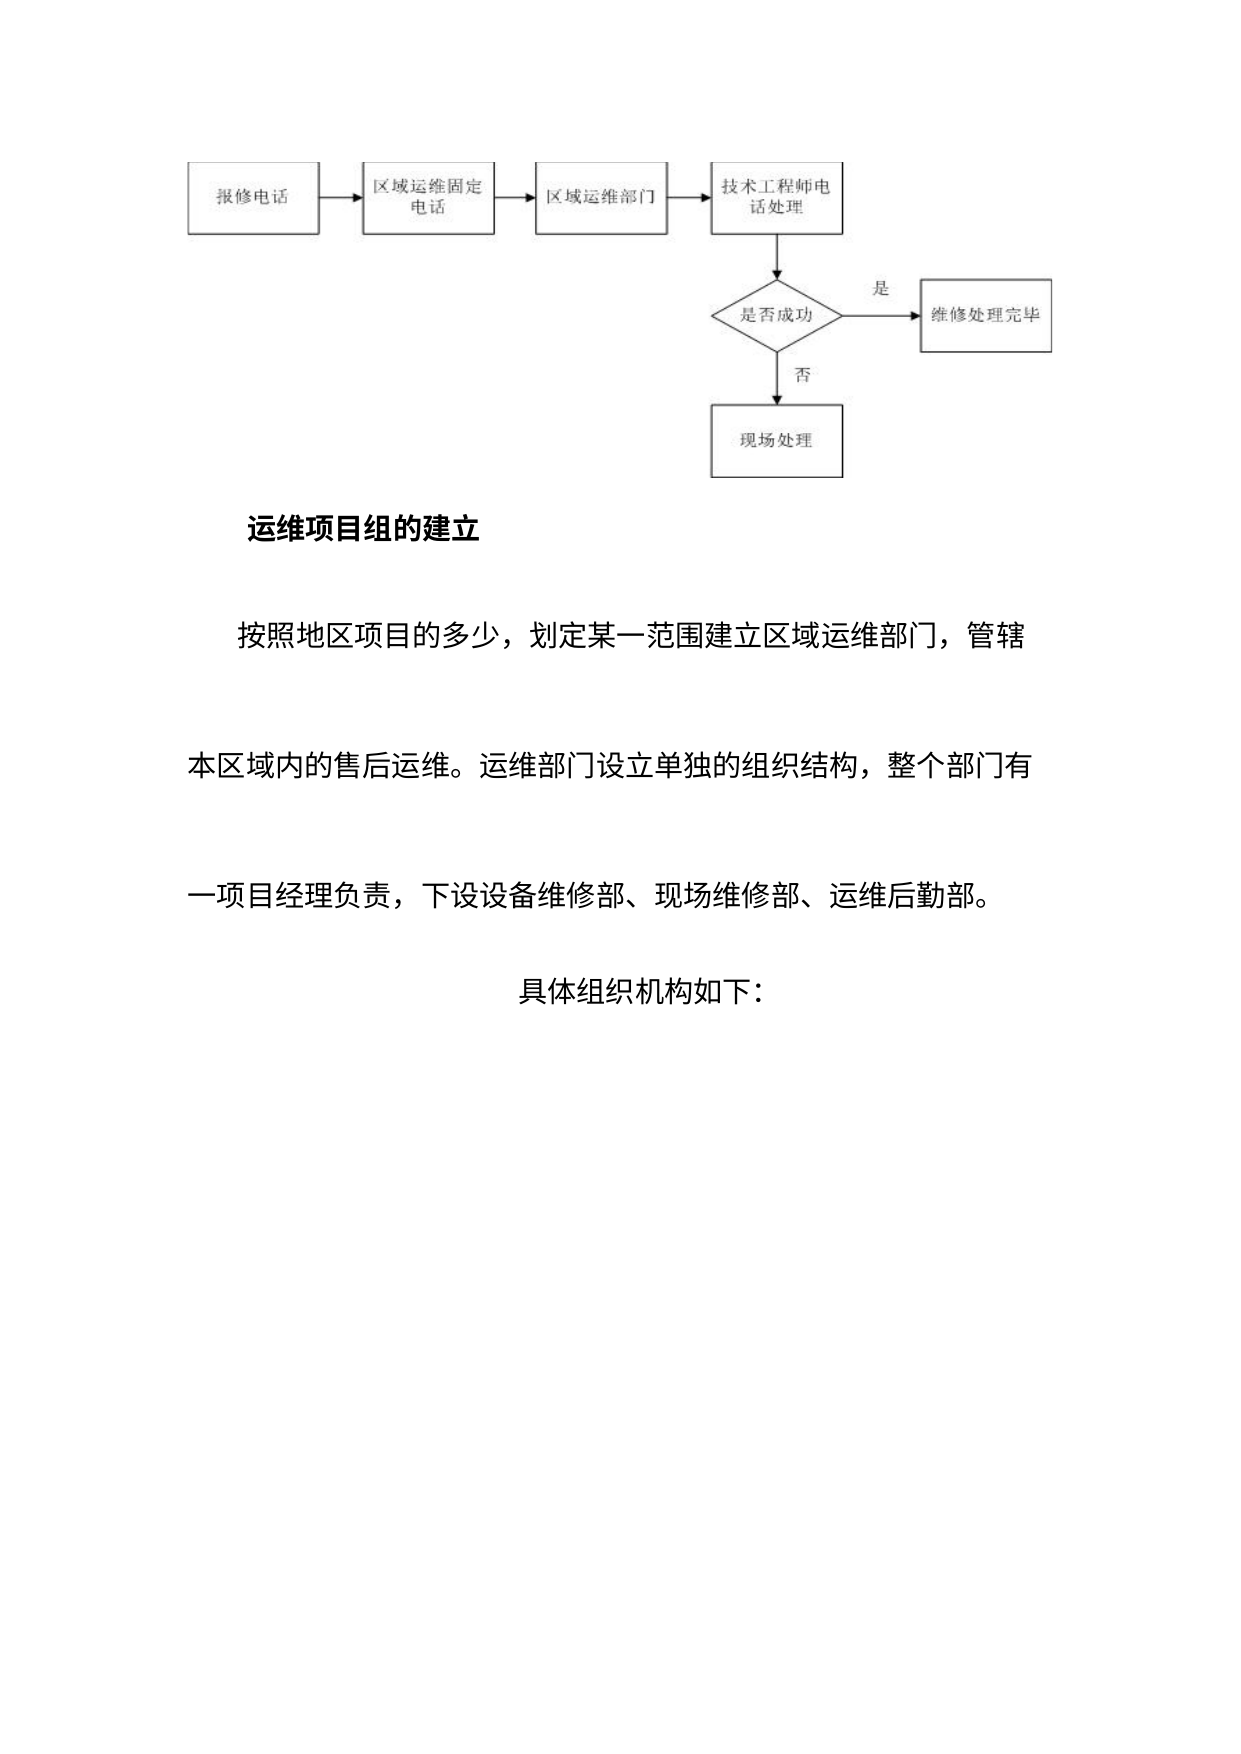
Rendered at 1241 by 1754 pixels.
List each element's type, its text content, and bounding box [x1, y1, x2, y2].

text 按照地区项目的多少，划定某一范围建立区域运维部门，管辖本区域内的售后运维。运维部门设立单独的组织结构，整个部门有一项目经理负责，下设设备维修部、现场维修部、运维后勤部。 [187, 602, 1053, 927]
text 具体组织机构如下： [187, 969, 1053, 1011]
text 运维项目组的建立 [187, 494, 1053, 559]
picture [187, 162, 1053, 478]
